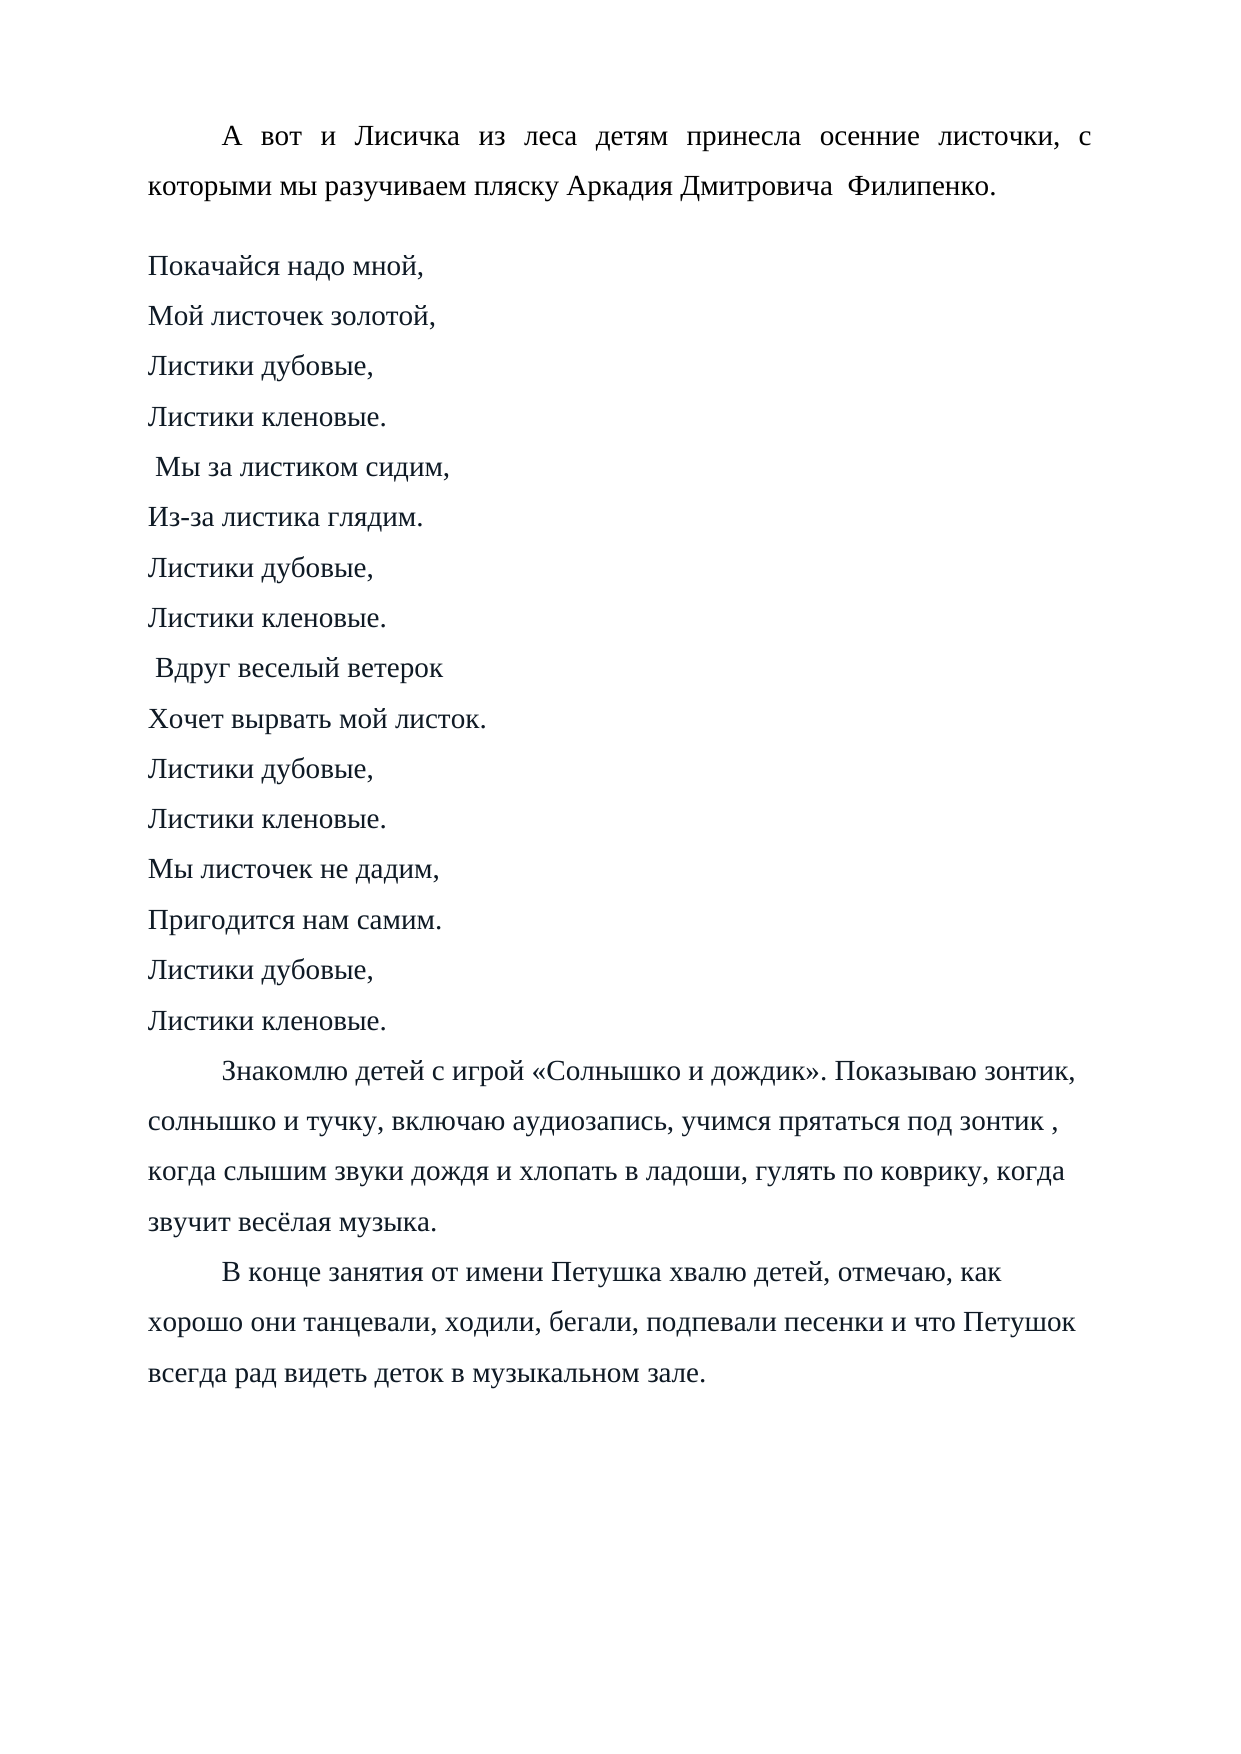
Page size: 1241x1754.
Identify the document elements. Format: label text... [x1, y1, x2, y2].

text В конце занятия от имени Петушка хвалю детей, отмечаю, как хорошо они танцевали, ходили, бегали, подпевали песенки и что Петушок всегда рад видеть деток в музыкальном зале. [148, 1254, 1093, 1388]
text Покачайся надо мной, Мой листочек золотой, Листики дубовые, Листики кленовые. Мы за листиком сидим, Из-за листика глядим. Листики дубовые, Листики кленовые. Вдруг веселый ветерок Хочет вырвать мой листок. Листики дубовые, Листики кленовые. Мы листочек не дадим, Пригодится нам самим. Листики дубовые, Листики кленовые. [148, 248, 1093, 1036]
text Знакомлю детей с игрой «Солнышко и дождик». Показываю зонтик, солнышко и тучку, включаю аудиозапись, учимся прятаться под зонтик , когда слышим звуки дождя и хлопать в ладоши, гулять по коврику, когда звучит весёлая музыка. [148, 1053, 1093, 1237]
text А вот и Лисичка из леса детям принесла осенние листочки, с которыми мы разучиваем пляску Аркадия Дмитровича Филипенко. [148, 118, 1093, 202]
